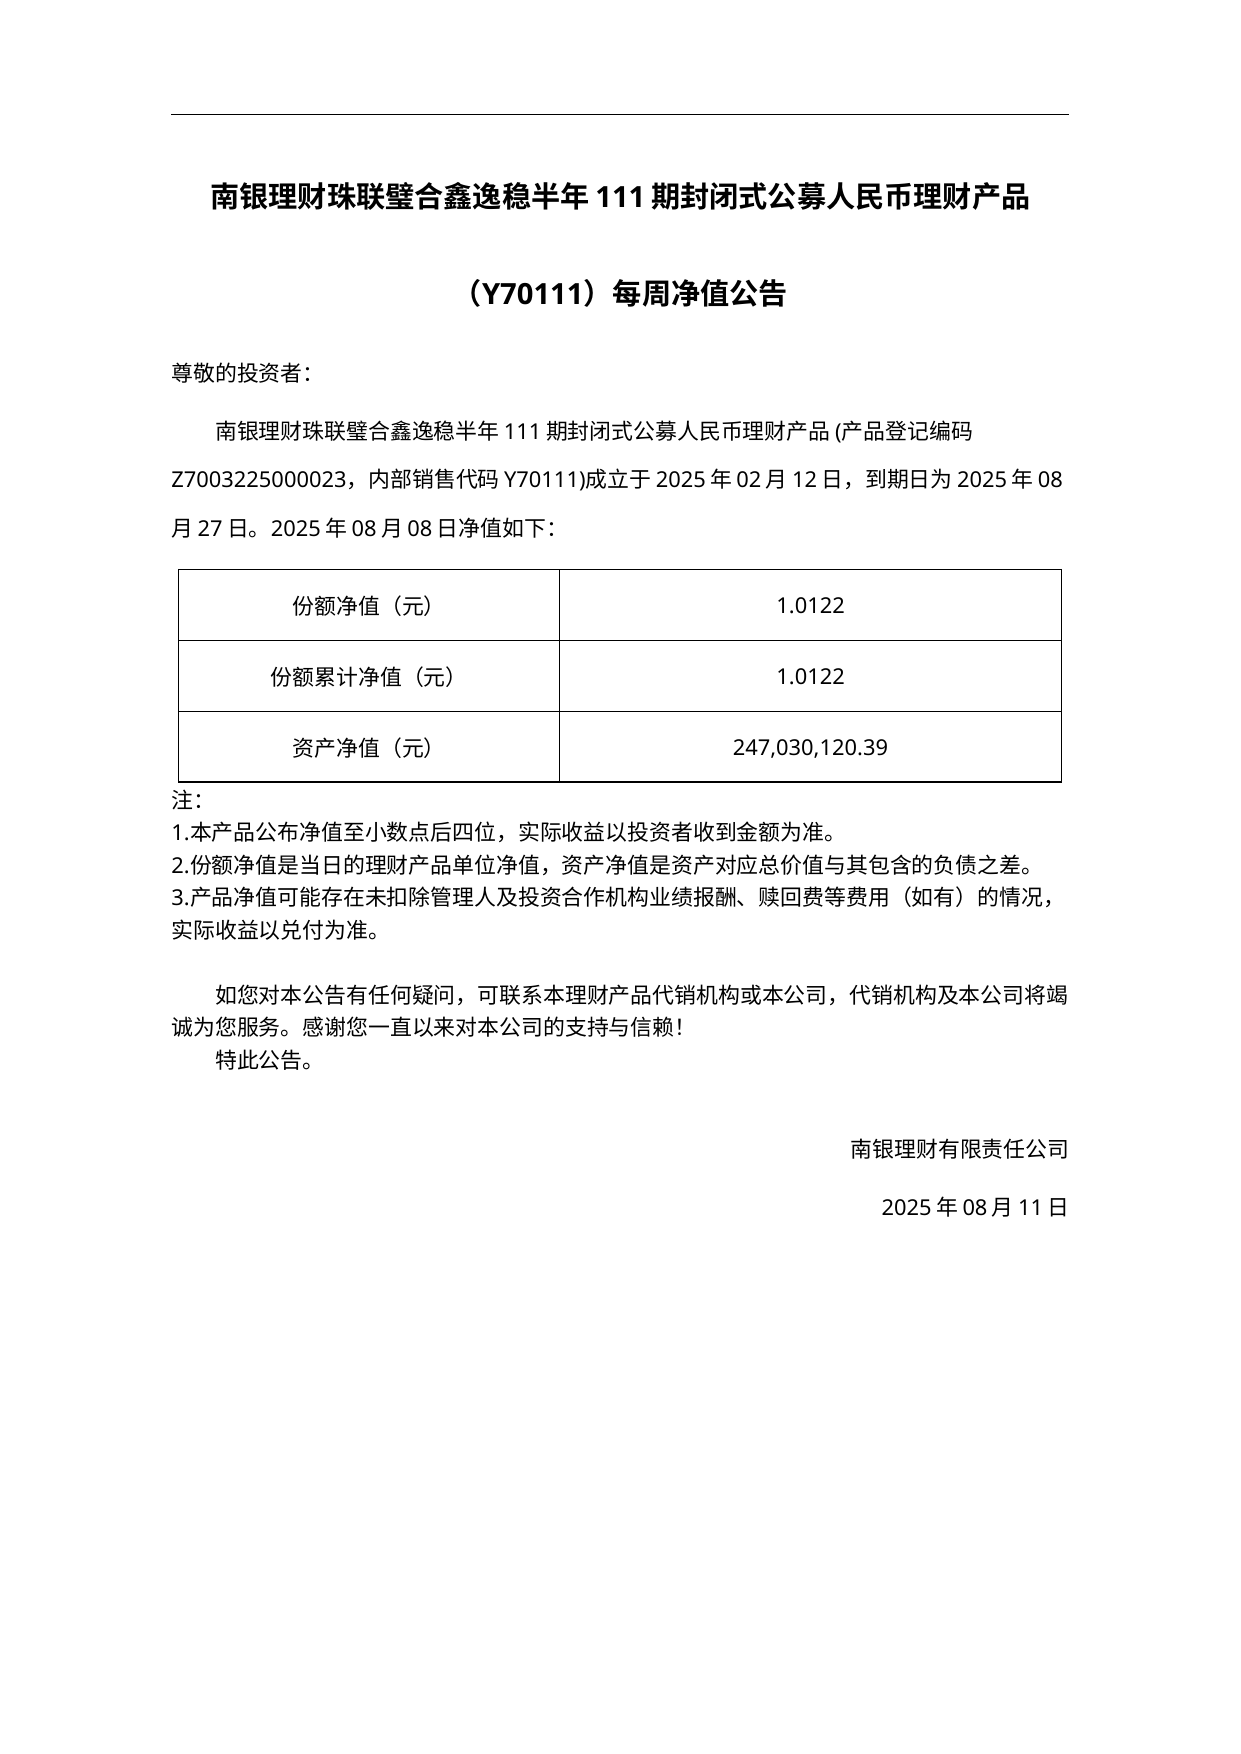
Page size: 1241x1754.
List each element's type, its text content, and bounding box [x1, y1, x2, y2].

table_header 1.0122 [560, 570, 1061, 640]
text 2.份额净值是当日的理财产品单位净值，资产净值是资产对应总价值与其包含的负债之差。 [171, 847, 1069, 880]
text 如您对本公告有任何疑问，可联系本理财产品代销机构或本公司，代销机构及本公司将竭诚为您服务。感谢您一直以来对本公司的支持与信赖！ [171, 977, 1069, 1042]
table_cell 资产净值（元） [179, 712, 559, 781]
text 特此公告。 [171, 1042, 1069, 1075]
text 2025年08月11日 [171, 1190, 1069, 1222]
table_cell 1.0122 [560, 641, 1061, 711]
text 注： [171, 782, 1069, 815]
text 南银理财有限责任公司 [171, 1132, 1069, 1164]
text 尊敬的投资者： [171, 355, 1069, 388]
text 3.产品净值可能存在未扣除管理人及投资合作机构业绩报酬、赎回费等费用（如有）的情况，实际收益以兑付为准。 [171, 880, 1069, 945]
table_cell 份额累计净值（元） [179, 641, 559, 711]
text 南银理财珠联璧合鑫逸稳半年111期封闭式公募人民币理财产品（Y70111）每周净值公告 [171, 162, 1069, 324]
table_header 份额净值（元） [179, 570, 559, 640]
table_cell 247,030,120.39 [560, 712, 1061, 781]
text 1.本产品公布净值至小数点后四位，实际收益以投资者收到金额为准。 [171, 815, 1069, 847]
text 南银理财珠联璧合鑫逸稳半年111期封闭式公募人民币理财产品 (产品登记编码Z7003225000023，内部销售代码Y70111)成立于2025年02月12日，到期日为2025年08月27日。2025年08月08日净值如下： [171, 413, 1069, 543]
